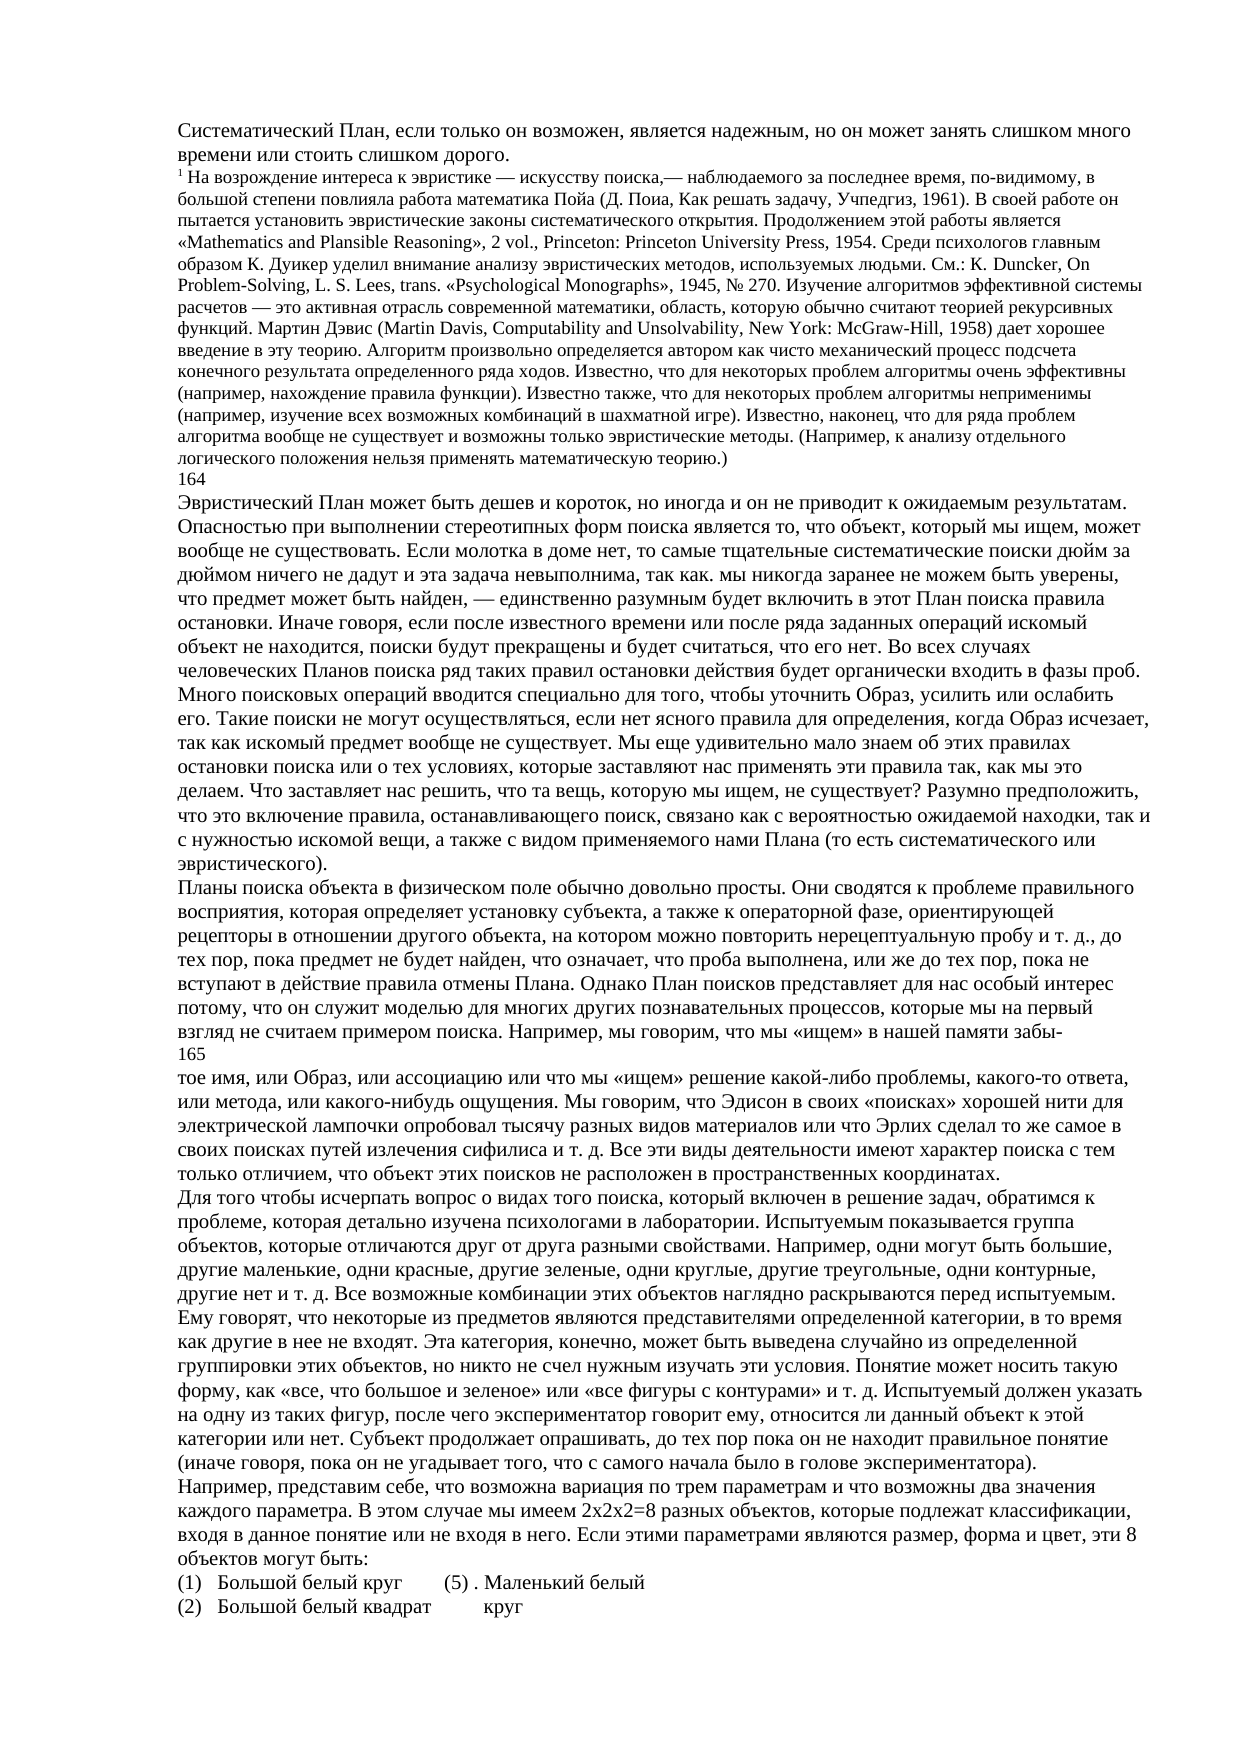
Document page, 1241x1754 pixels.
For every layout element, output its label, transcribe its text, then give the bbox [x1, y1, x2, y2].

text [177, 118, 1152, 166]
text (1) Большой белый круг (5) . Маленький белый [177, 1570, 1152, 1594]
text (2) Большой белый квадрат круг [177, 1594, 1152, 1618]
text 1 На возрождение интереса к эвристике — искусству поиска,— наблюдаемого за последнее время, по-видимому, в большой степени повлияла работа математика Пойа (Д. Поиа, Как решать задачу, Учпедгиз, 1961). В своей работе он пытается установить эвристические законы систематического открытия. Продолжением этой работы является «Mathematics and Plansible Reasoning», 2 vol., Princeton: Princeton University Press, 1954. Среди психологов главным образом К. Дуикер уделил внимание анализу эвристических методов, используемых людьми. См.: К. Duncker, On Problem-Solving, L. S. Lees, trans. «Psychological Monographs», 1945, № 270. Изучение алгоритмов эффективной системы расчетов — это активная отрасль современной математики, область, которую обычно считают теорией рекурсивных функций. Мартин Дэвис (Martin Davis, Computability and Unsolvability, New York: McGraw-Hill, 1958) дает хорошее введение в эту теорию. Алгоритм произвольно определяется автором как чисто механический процесс подсчета конечного результата определенного ряда ходов. Известно, что для некоторых проблем алгоритмы очень эффективны (например, нахождение правила функции). Известно также, что для некоторых проблем алгоритмы неприменимы (например, изучение всех возможных комбинаций в шахматной игре). Известно, наконец, что для ряда проблем алгоритма вообще не существует и возможны только эвристические методы. (Например, к анализу отдельного логического положения нельзя применять математическую теорию.) [177, 166, 1152, 468]
text Опасностью при выполнении стереотипных форм поиска является то, что объект, который мы ищем, может вообще не существовать. Если молотка в доме нет, то самые тщательные систематические поиски дюйм за дюймом ничего не дадут и эта задача невыполнима, так как. мы никогда заранее не можем быть уверены, что предмет может быть найден, — единственно разумным будет включить в этот План поиска правила остановки. Иначе говоря, если после известного времени или после ряда заданных операций искомый объект не находится, поиски будут прекращены и будет считаться, что его нет. Во всех случаях человеческих Планов поиска ряд таких правил остановки действия будет органически входить в фазы проб. Много поисковых операций вводится специально для того, чтобы уточнить Образ, усилить или ослабить его. Такие поиски не могут осуществляться, если нет ясного правила для определения, когда Образ исчезает, так как искомый предмет вообще не существует. Мы еще удивительно мало знаем об этих правилах остановки поиска или о тех условиях, которые заставляют нас применять эти правила так, как мы это делаем. Что заставляет нас решить, что та вещь, которую мы ищем, не существует? Разумно предположить, что это включение правила, останавливающего поиск, связано как с вероятностью ожидаемой находки, так и с нужностью искомой вещи, а также с видом применяемого нами Плана (то есть систематического или эвристического). [177, 514, 1152, 875]
text 165 [177, 1043, 1152, 1065]
text Например, представим себе, что возможна вариация по трем параметрам и что возможны два значения каждого параметра. В этом случае мы имеем 2x2x2=8 разных объектов, которые подлежат классификации, входя в данное понятие или не входя в него. Если этими параметрами являются размер, форма и цвет, эти 8 объектов могут быть: [177, 1474, 1152, 1570]
text Планы поиска объекта в физическом поле обычно довольно просты. Они сводятся к проблеме правильного восприятия, которая определяет установку субъекта, а также к операторной фазе, ориентирующей рецепторы в отношении другого объекта, на котором можно повторить нерецептуальную пробу и т. д., до тех пор, пока предмет не будет найден, что означает, что проба выполнена, или же до тех пор, пока не вступают в действие правила отмены Плана. Однако План поисков представляет для нас особый интерес потому, что он служит моделью для многих других познавательных процессов, которые мы на первый взгляд не считаем примером поиска. Например, мы говорим, что мы «ищем» в нашей памяти забы- [177, 875, 1152, 1043]
text Для того чтобы исчерпать вопрос о видах того поиска, который включен в решение задач, обратимся к проблеме, которая детально изучена психологами в лаборатории. Испытуемым показывается группа объектов, которые отличаются друг от друга разными свойствами. Например, одни могут быть большие, другие маленькие, одни красные, другие зеленые, одни круглые, другие треугольные, одни контурные, другие нет и т. д. Все возможные комбинации этих объектов наглядно раскрываются перед испытуемым. Ему говорят, что некоторые из предметов являются представителями определенной категории, в то время как другие в нее не входят. Эта категория, конечно, может быть выведена случайно из определенной группировки этих объектов, но никто не счел нужным изучать эти условия. Понятие может носить такую форму, как «все, что большое и зеленое» или «все фигуры с контурами» и т. д. Испытуемый должен указать на одну из таких фигур, после чего экспериментатор говорит ему, относится ли данный объект к этой категории или нет. Субъект продолжает опрашивать, до тех пор пока он не находит правильное понятие (иначе говоря, пока он не угадывает того, что с самого начала было в голове экспериментатора). [177, 1185, 1152, 1474]
text 164 [177, 468, 1152, 490]
text Эвристический План может быть дешев и короток, но иногда и он не приводит к ожидаемым результатам. [177, 490, 1152, 514]
text тое имя, или Образ, или ассоциацию или что мы «ищем» решение какой-либо проблемы, какого-то ответа, или метода, или какого-нибудь ощущения. Мы говорим, что Эдисон в своих «поисках» хорошей нити для электрической лампочки опробовал тысячу разных видов материалов или что Эрлих сделал то же самое в своих поисках путей излечения сифилиса и т. д. Все эти виды деятельности имеют характер поиска с тем только отличием, что объект этих поисков не расположен в пространственных координатах. [177, 1065, 1152, 1185]
